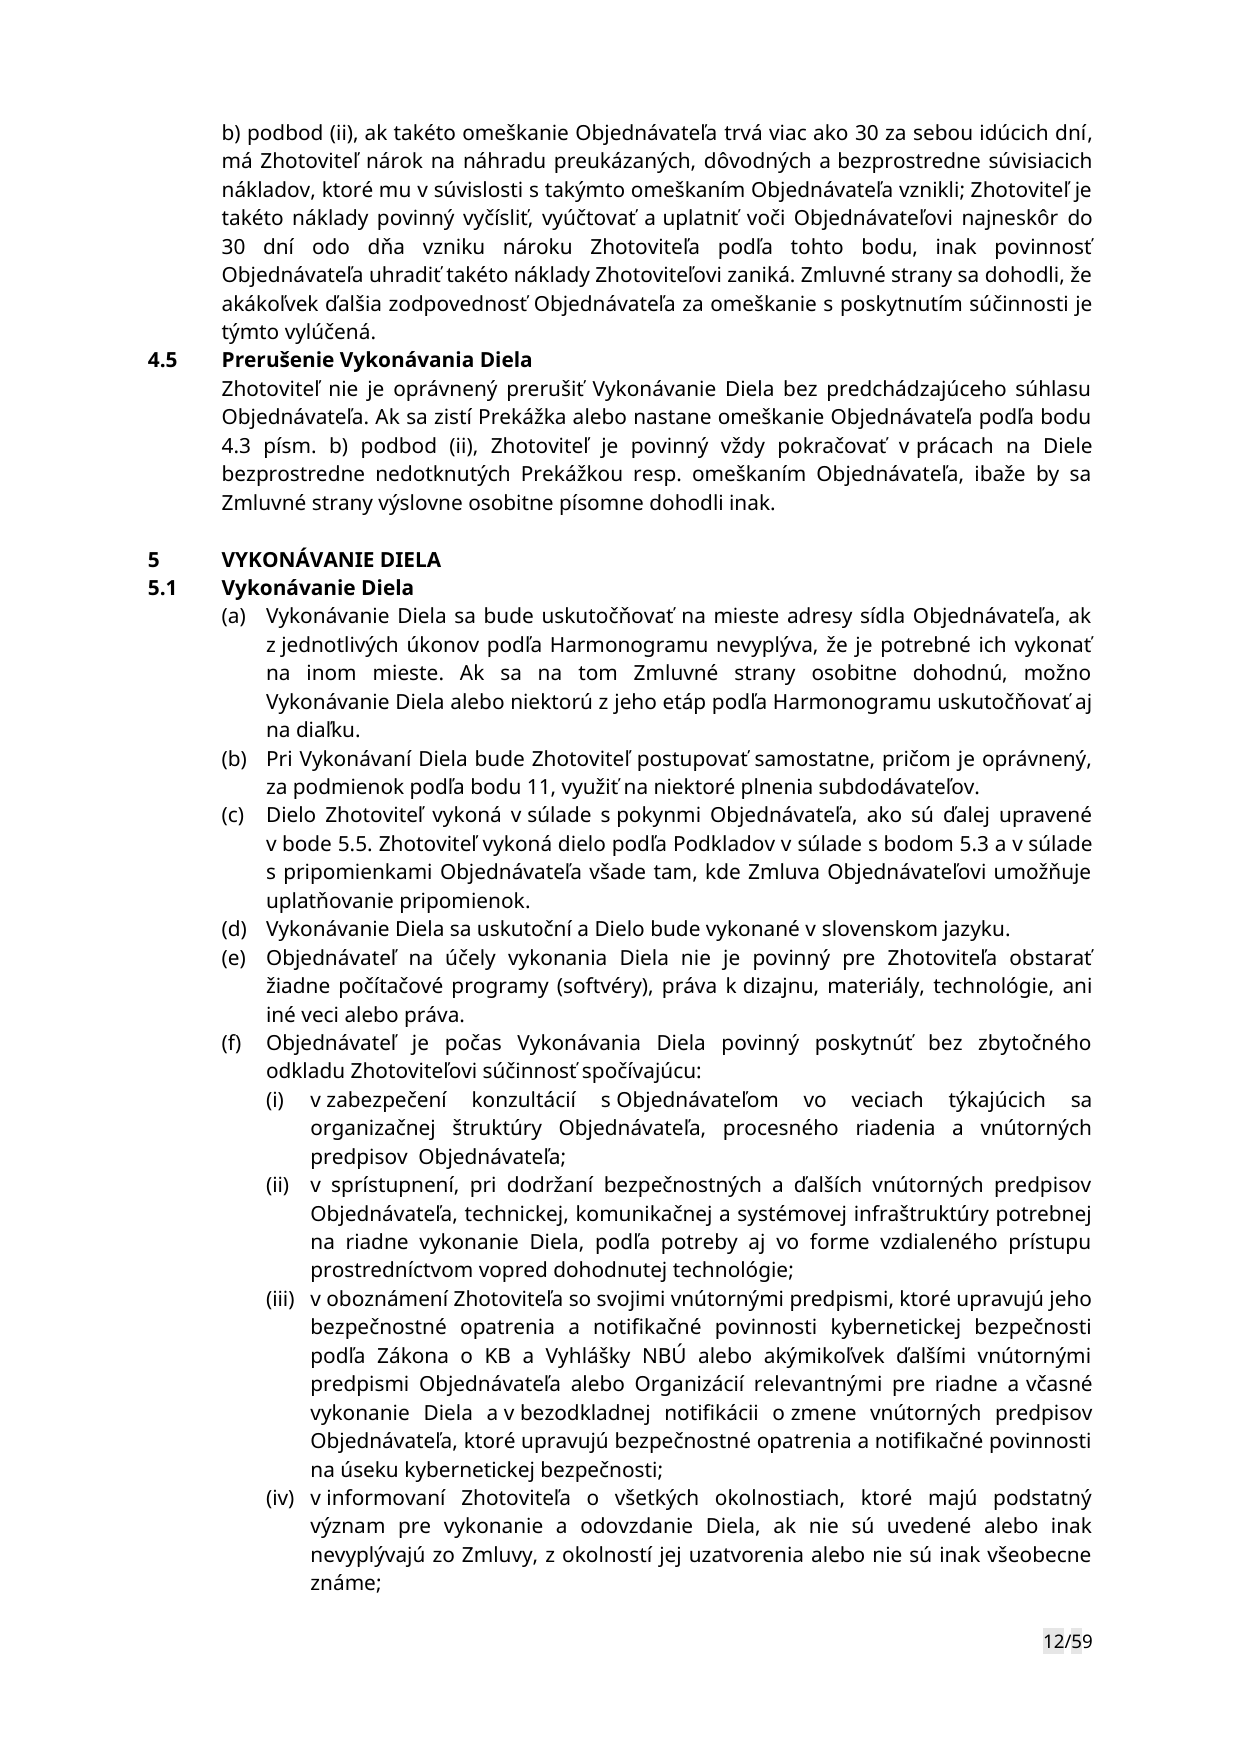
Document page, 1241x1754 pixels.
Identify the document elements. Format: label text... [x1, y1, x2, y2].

text (f) Objednávateľ je počas Vykonávania Diela povinný poskytnúť bez zbytočného odkladu Zhotoviteľovi súčinnosť spočívajúcu: [221, 1028, 1093, 1085]
text (iii) v oboznámení Zhotoviteľa so svojimi vnútornými predpismi, ktoré upravujú jeho bezpečnostné opatrenia a notifikačné povinnosti kybernetickej bezpečnosti podľa Zákona o KB a Vyhlášky NBÚ alebo akýmikoľvek ďalšími vnútornými predpismi Objednávateľa alebo Organizácií relevantnými pre riadne a včasné vykonanie Diela a v bezodkladnej notifikácii o zmene vnútorných predpisov Objednávateľa, ktoré upravujú bezpečnostné opatrenia a notifikačné povinnosti na úseku kybernetickej bezpečnosti; [266, 1284, 1093, 1483]
text 4.5 Prerušenie Vykonávania Diela [148, 346, 1093, 374]
text (a) Vykonávanie Diela sa bude uskutočňovať na mieste adresy sídla Objednávateľa, ak z jednotlivých úkonov podľa Harmonogramu nevyplýva, že je potrebné ich vykonať na inom mieste. Ak sa na tom Zmluvné strany osobitne dohodnú, možno Vykonávanie Diela alebo niektorú z jeho etáp podľa Harmonogramu uskutočňovať aj na diaľku. [221, 602, 1093, 744]
text (c) Dielo Zhotoviteľ vykoná v súlade s pokynmi Objednávateľa, ako sú ďalej upravené v bode 5.5. Zhotoviteľ vykoná dielo podľa Podkladov v súlade s bodom 5.3 a v súlade s pripomienkami Objednávateľa všade tam, kde Zmluva Objednávateľovi umožňuje uplatňovanie pripomienok. [221, 801, 1093, 914]
text Zhotoviteľ nie je oprávnený prerušiť Vykonávanie Diela bez predchádzajúceho súhlasu Objednávateľa. Ak sa zistí Prekážka alebo nastane omeškanie Objednávateľa podľa bodu 4.3 písm. b) podbod (ii), Zhotoviteľ je povinný vždy pokračovať v prácach na Diele bezprostredne nedotknutých Prekážkou resp. omeškaním Objednávateľa, ibaže by sa Zmluvné strany výslovne osobitne písomne dohodli inak. [221, 374, 1093, 516]
text 5 VYKONÁVANIE DIELA [148, 545, 1093, 573]
text (e) Objednávateľ na účely vykonania Diela nie je povinný pre Zhotoviteľa obstarať žiadne počítačové programy (softvéry), práva k dizajnu, materiály, technológie, ani iné veci alebo práva. [221, 943, 1093, 1028]
text (iv) v informovaní Zhotoviteľa o všetkých okolnostiach, ktoré majú podstatný význam pre vykonanie a odovzdanie Diela, ak nie sú uvedené alebo inak nevyplývajú zo Zmluvy, z okolností jej uzatvorenia alebo nie sú inak všeobecne známe; [266, 1483, 1093, 1597]
text (i) v zabezpečení konzultácií s Objednávateľom vo veciach týkajúcich sa organizačnej štruktúry Objednávateľa, procesného riadenia a vnútorných predpisov Objednávateľa; [266, 1085, 1093, 1170]
text (b) Pri Vykonávaní Diela bude Zhotoviteľ postupovať samostatne, pričom je oprávnený, za podmienok podľa bodu 11, využiť na niektoré plnenia subdodávateľov. [221, 744, 1093, 801]
text (ii) v sprístupnení, pri dodržaní bezpečnostných a ďalších vnútorných predpisov Objednávateľa, technickej, komunikačnej a systémovej infraštruktúry potrebnej na riadne vykonanie Diela, podľa potreby aj vo forme vzdialeného prístupu prostredníctvom vopred dohodnutej technológie; [266, 1170, 1093, 1284]
text (d) Vykonávanie Diela sa uskutoční a Dielo bude vykonané v slovenskom jazyku. [221, 914, 1093, 943]
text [221, 118, 1093, 346]
text 5.1 Vykonávanie Diela [148, 573, 1093, 602]
